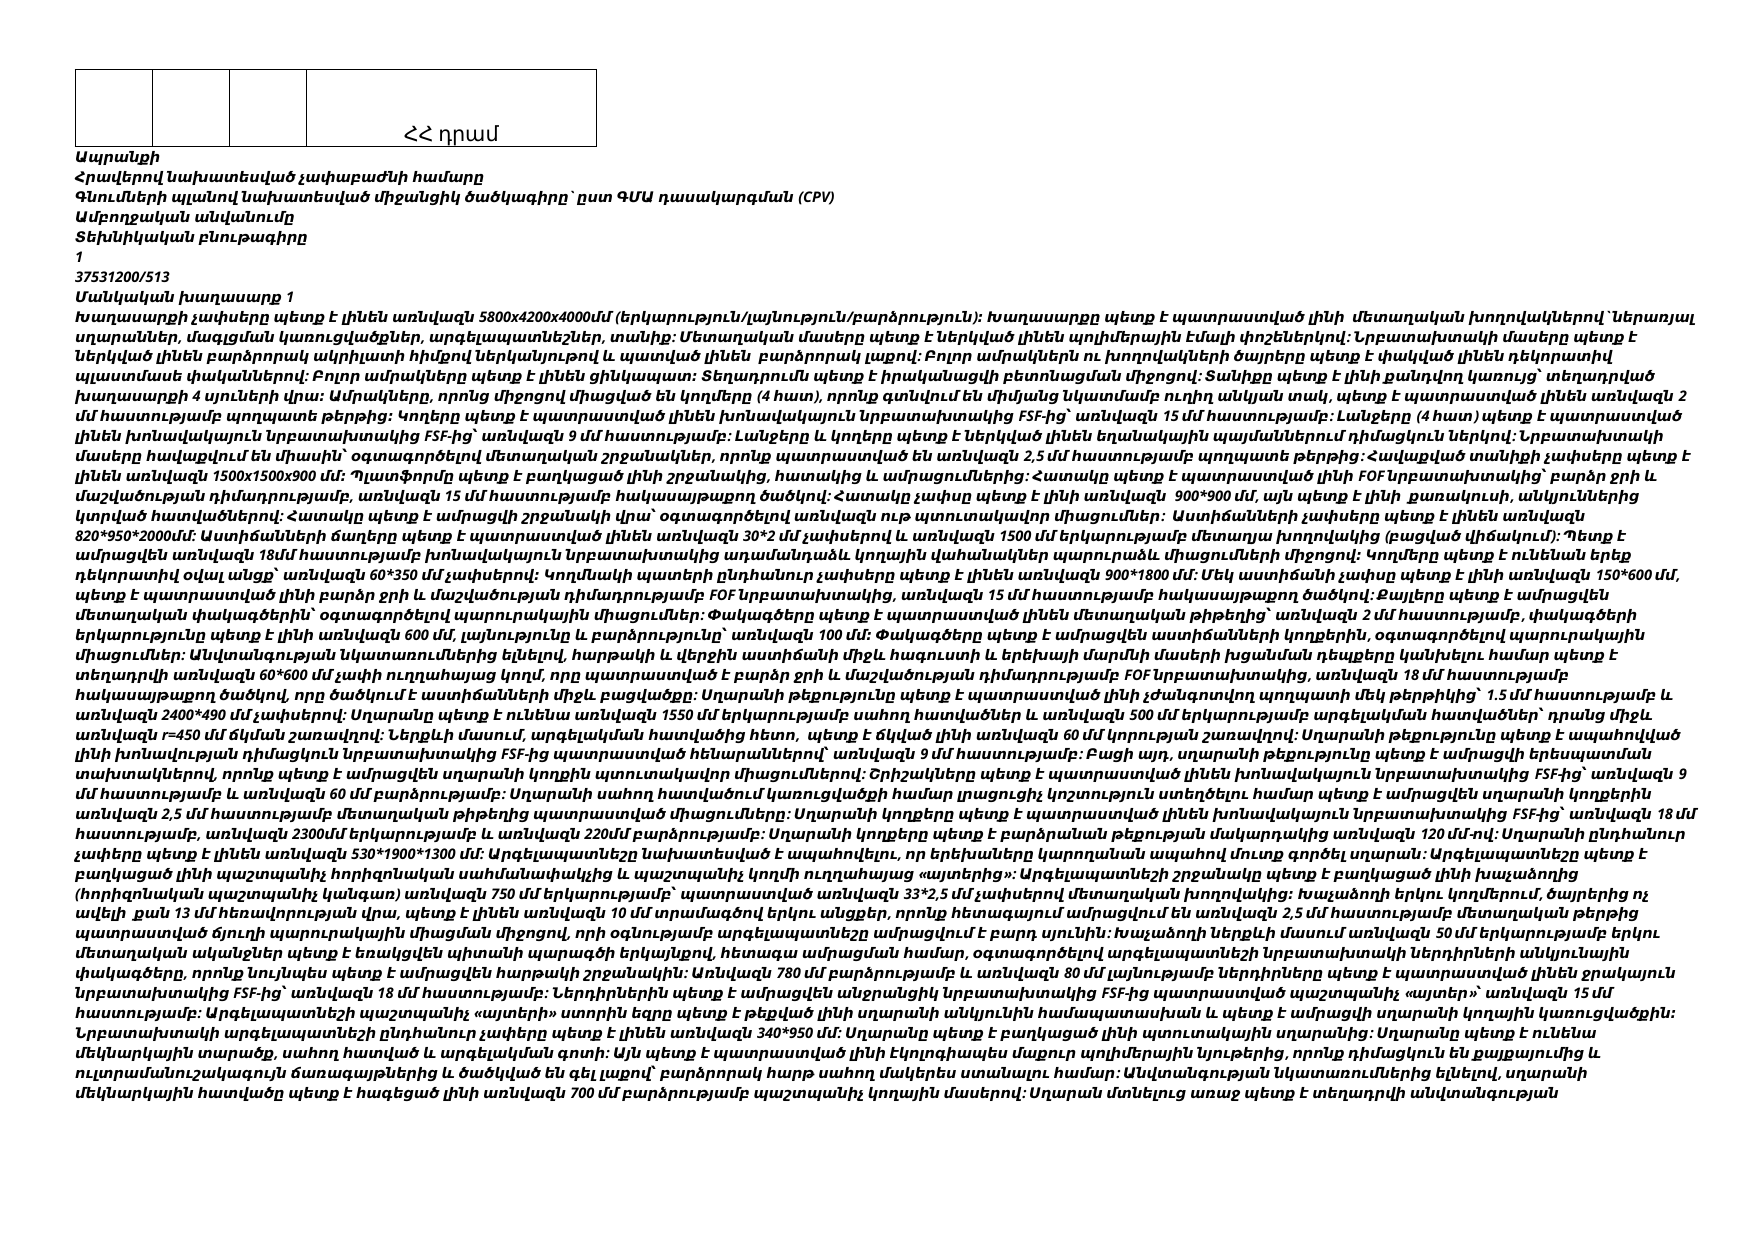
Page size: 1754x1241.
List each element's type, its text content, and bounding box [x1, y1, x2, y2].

text ՀՀ դրամ [317, 70, 585, 146]
